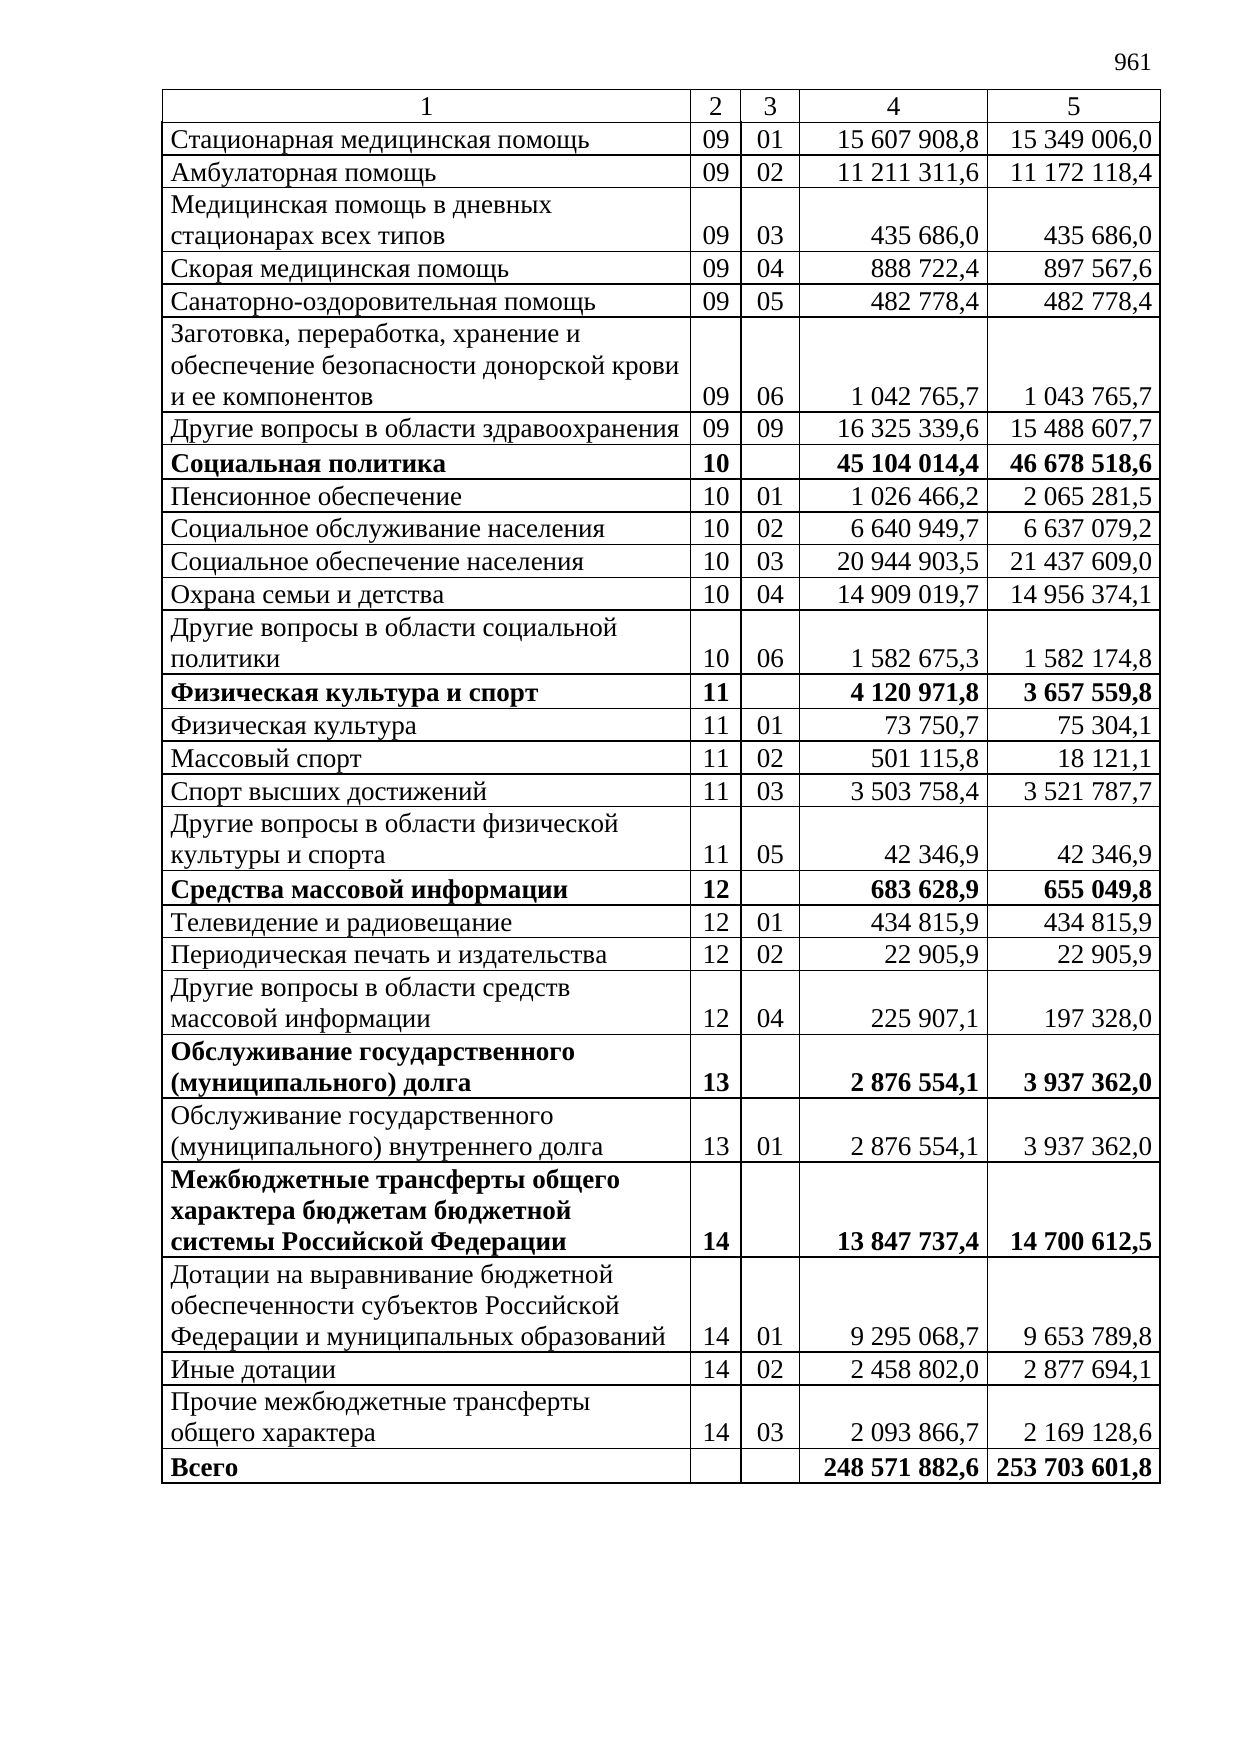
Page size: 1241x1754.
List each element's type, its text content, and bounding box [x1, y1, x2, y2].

table_cell 09 [691, 413, 740, 444]
table_cell 11 172 118,4 [988, 156, 1159, 187]
table_cell 09 [691, 188, 740, 251]
table_cell 482 778,4 [800, 285, 987, 316]
table_cell 02 [742, 513, 799, 544]
table_cell Скорая медицинская помощь [163, 252, 690, 283]
table_cell Обслуживание государственного (муниципального) долга [163, 1035, 690, 1097]
table_cell 09 [691, 318, 740, 411]
table_cell 14 [691, 1163, 740, 1256]
table_cell 15 349 006,0 [988, 123, 1159, 154]
table_cell Дотации на выравнивание бюджетной обеспеченности субъектов Российской Федерации и муниципальных образований [163, 1258, 690, 1351]
table_cell 10 [691, 611, 740, 673]
table_cell 01 [742, 709, 799, 740]
table_cell 11 [691, 675, 740, 708]
table_cell Стационарная медицинская помощь [163, 123, 690, 154]
table_cell 9 653 789,8 [988, 1258, 1159, 1351]
table_cell 1 582 174,8 [988, 611, 1159, 673]
table_cell 01 [742, 1099, 799, 1161]
table_cell 02 [742, 742, 799, 773]
table_cell 12 [691, 906, 740, 937]
table_cell [742, 445, 799, 478]
table_cell 2 876 554,1 [800, 1035, 987, 1097]
table_cell 15 607 908,8 [800, 123, 987, 154]
table_cell 11 [691, 807, 740, 869]
table_cell 3 937 362,0 [988, 1099, 1159, 1161]
table_cell 42 346,9 [800, 807, 987, 869]
table_cell 3 937 362,0 [988, 1035, 1159, 1097]
table_cell 14 [691, 1258, 740, 1351]
table_cell 10 [691, 513, 740, 544]
table_cell 05 [742, 285, 799, 316]
table_cell 05 [742, 807, 799, 869]
table_cell Всего [163, 1449, 690, 1482]
table_cell 10 [691, 545, 740, 576]
table_cell 03 [742, 775, 799, 806]
table_cell 13 847 737,4 [800, 1163, 987, 1256]
table_cell 01 [742, 1258, 799, 1351]
table_cell 13 [691, 1035, 740, 1097]
table_cell [742, 1163, 799, 1256]
table_cell Социальное обслуживание населения [163, 513, 690, 544]
table_cell 482 778,4 [988, 285, 1159, 316]
table_cell 1 043 765,7 [988, 318, 1159, 411]
table_cell 2 877 694,1 [988, 1353, 1159, 1384]
table_cell 15 488 607,7 [988, 413, 1159, 444]
table_cell [742, 1449, 799, 1482]
table_cell Охрана семьи и детства [163, 578, 690, 609]
table_cell Прочие межбюджетные трансферты общего характера [163, 1386, 690, 1448]
table_cell 2 [691, 90, 740, 121]
table_cell Спорт высших достижений [163, 775, 690, 806]
table_cell Пенсионное обеспечение [163, 480, 690, 511]
table_cell [742, 871, 799, 904]
table_cell 09 [691, 123, 740, 154]
table_cell 04 [742, 252, 799, 283]
table_cell 501 115,8 [800, 742, 987, 773]
table_cell 42 346,9 [988, 807, 1159, 869]
table_cell 09 [691, 156, 740, 187]
table_cell Физическая культура [163, 709, 690, 740]
table_cell 5 [988, 90, 1160, 121]
table_cell 12 [691, 938, 740, 969]
table_cell 01 [742, 123, 799, 154]
table_cell Другие вопросы в области здравоохранения [163, 413, 690, 444]
table_cell 04 [742, 971, 799, 1033]
table_cell 3 657 559,8 [988, 675, 1159, 708]
table_cell 655 049,8 [988, 871, 1159, 904]
table_cell Массовый спорт [163, 742, 690, 773]
table_cell Иные дотации [163, 1353, 690, 1384]
table_cell Амбулаторная помощь [163, 156, 690, 187]
table_cell 46 678 518,6 [988, 445, 1159, 478]
table_cell 03 [742, 1386, 799, 1448]
table_cell 683 628,9 [800, 871, 987, 904]
table_cell 11 [691, 709, 740, 740]
table_cell 14 [691, 1386, 740, 1448]
table_cell 434 815,9 [988, 906, 1159, 937]
table_cell Обслуживание государственного (муниципального) внутреннего долга [163, 1099, 690, 1161]
table_cell 435 686,0 [800, 188, 987, 251]
table_cell 248 571 882,6 [800, 1449, 987, 1482]
table_cell 75 304,1 [988, 709, 1159, 740]
table_cell 2 876 554,1 [800, 1099, 987, 1161]
table_cell 888 722,4 [800, 252, 987, 283]
table_cell Заготовка, переработка, хранение и обеспечение безопасности донорской крови и ее компонентов [163, 318, 690, 411]
table_cell Периодическая печать и издательства [163, 938, 690, 969]
table_cell 10 [691, 445, 740, 478]
table_cell 10 [691, 480, 740, 511]
table_cell Телевидение и радиовещание [163, 906, 690, 937]
table_cell 22 905,9 [800, 938, 987, 969]
table_cell 09 [691, 252, 740, 283]
table_cell 09 [742, 413, 799, 444]
table_cell 03 [742, 188, 799, 251]
table_cell 6 637 079,2 [988, 513, 1159, 544]
table_cell Физическая культура и спорт [163, 675, 690, 708]
table_cell 14 [691, 1353, 740, 1384]
table_cell [691, 1449, 740, 1482]
table_cell 06 [742, 611, 799, 673]
table_cell 01 [742, 480, 799, 511]
table_cell 11 211 311,6 [800, 156, 987, 187]
table_cell Санаторно-оздоровительная помощь [163, 285, 690, 316]
table_cell 12 [691, 971, 740, 1033]
table_cell Средства массовой информации [163, 871, 690, 904]
table_cell 435 686,0 [988, 188, 1159, 251]
table_cell 02 [742, 938, 799, 969]
table_cell 2 065 281,5 [988, 480, 1159, 511]
table_cell 2 169 128,6 [988, 1386, 1159, 1448]
table_cell 03 [742, 545, 799, 576]
table_cell Межбюджетные трансферты общего характера бюджетам бюджетной системы Российской Федерации [163, 1163, 690, 1256]
table_cell 3 503 758,4 [800, 775, 987, 806]
table_cell [742, 675, 799, 708]
table_cell 14 700 612,5 [988, 1163, 1159, 1256]
table_cell 10 [691, 578, 740, 609]
table_cell 22 905,9 [988, 938, 1159, 969]
table_cell 16 325 339,6 [800, 413, 987, 444]
table_cell 4 [800, 90, 987, 121]
table_cell 06 [742, 318, 799, 411]
table_cell 1 042 765,7 [800, 318, 987, 411]
table_cell 04 [742, 578, 799, 609]
table_cell 2 458 802,0 [800, 1353, 987, 1384]
table_cell 01 [742, 906, 799, 937]
table_cell 434 815,9 [800, 906, 987, 937]
table_cell 1 026 466,2 [800, 480, 987, 511]
table_cell 897 567,6 [988, 252, 1159, 283]
table_cell 12 [691, 871, 740, 904]
table_cell 253 703 601,8 [988, 1449, 1159, 1482]
table_cell 225 907,1 [800, 971, 987, 1033]
table_cell 02 [742, 1353, 799, 1384]
table_cell 73 750,7 [800, 709, 987, 740]
table_cell 20 944 903,5 [800, 545, 987, 576]
table_cell 18 121,1 [988, 742, 1159, 773]
table_cell 09 [691, 285, 740, 316]
table_cell 3 521 787,7 [988, 775, 1159, 806]
table_cell 2 093 866,7 [800, 1386, 987, 1448]
table_cell Медицинская помощь в дневных стационарах всех типов [163, 188, 690, 251]
table_cell 13 [691, 1099, 740, 1161]
table_cell 14 909 019,7 [800, 578, 987, 609]
table_cell 45 104 014,4 [800, 445, 987, 478]
table_cell 21 437 609,0 [988, 545, 1159, 576]
table_cell 02 [742, 156, 799, 187]
table_cell Другие вопросы в области средств массовой информации [163, 971, 690, 1033]
table_cell 11 [691, 742, 740, 773]
table_cell Другие вопросы в области физической культуры и спорта [163, 807, 690, 869]
table_cell 197 328,0 [988, 971, 1159, 1033]
table_cell Другие вопросы в области социальной политики [163, 611, 690, 673]
table_cell 6 640 949,7 [800, 513, 987, 544]
table_cell 1 [163, 90, 690, 121]
table_cell 1 582 675,3 [800, 611, 987, 673]
table_cell 4 120 971,8 [800, 675, 987, 708]
table_cell Социальное обеспечение населения [163, 545, 690, 576]
table_cell 3 [741, 90, 799, 121]
table_cell Социальная политика [163, 445, 690, 478]
table_cell 11 [691, 775, 740, 806]
table_cell 14 956 374,1 [988, 578, 1159, 609]
table_cell [742, 1035, 799, 1097]
table_cell 9 295 068,7 [800, 1258, 987, 1351]
